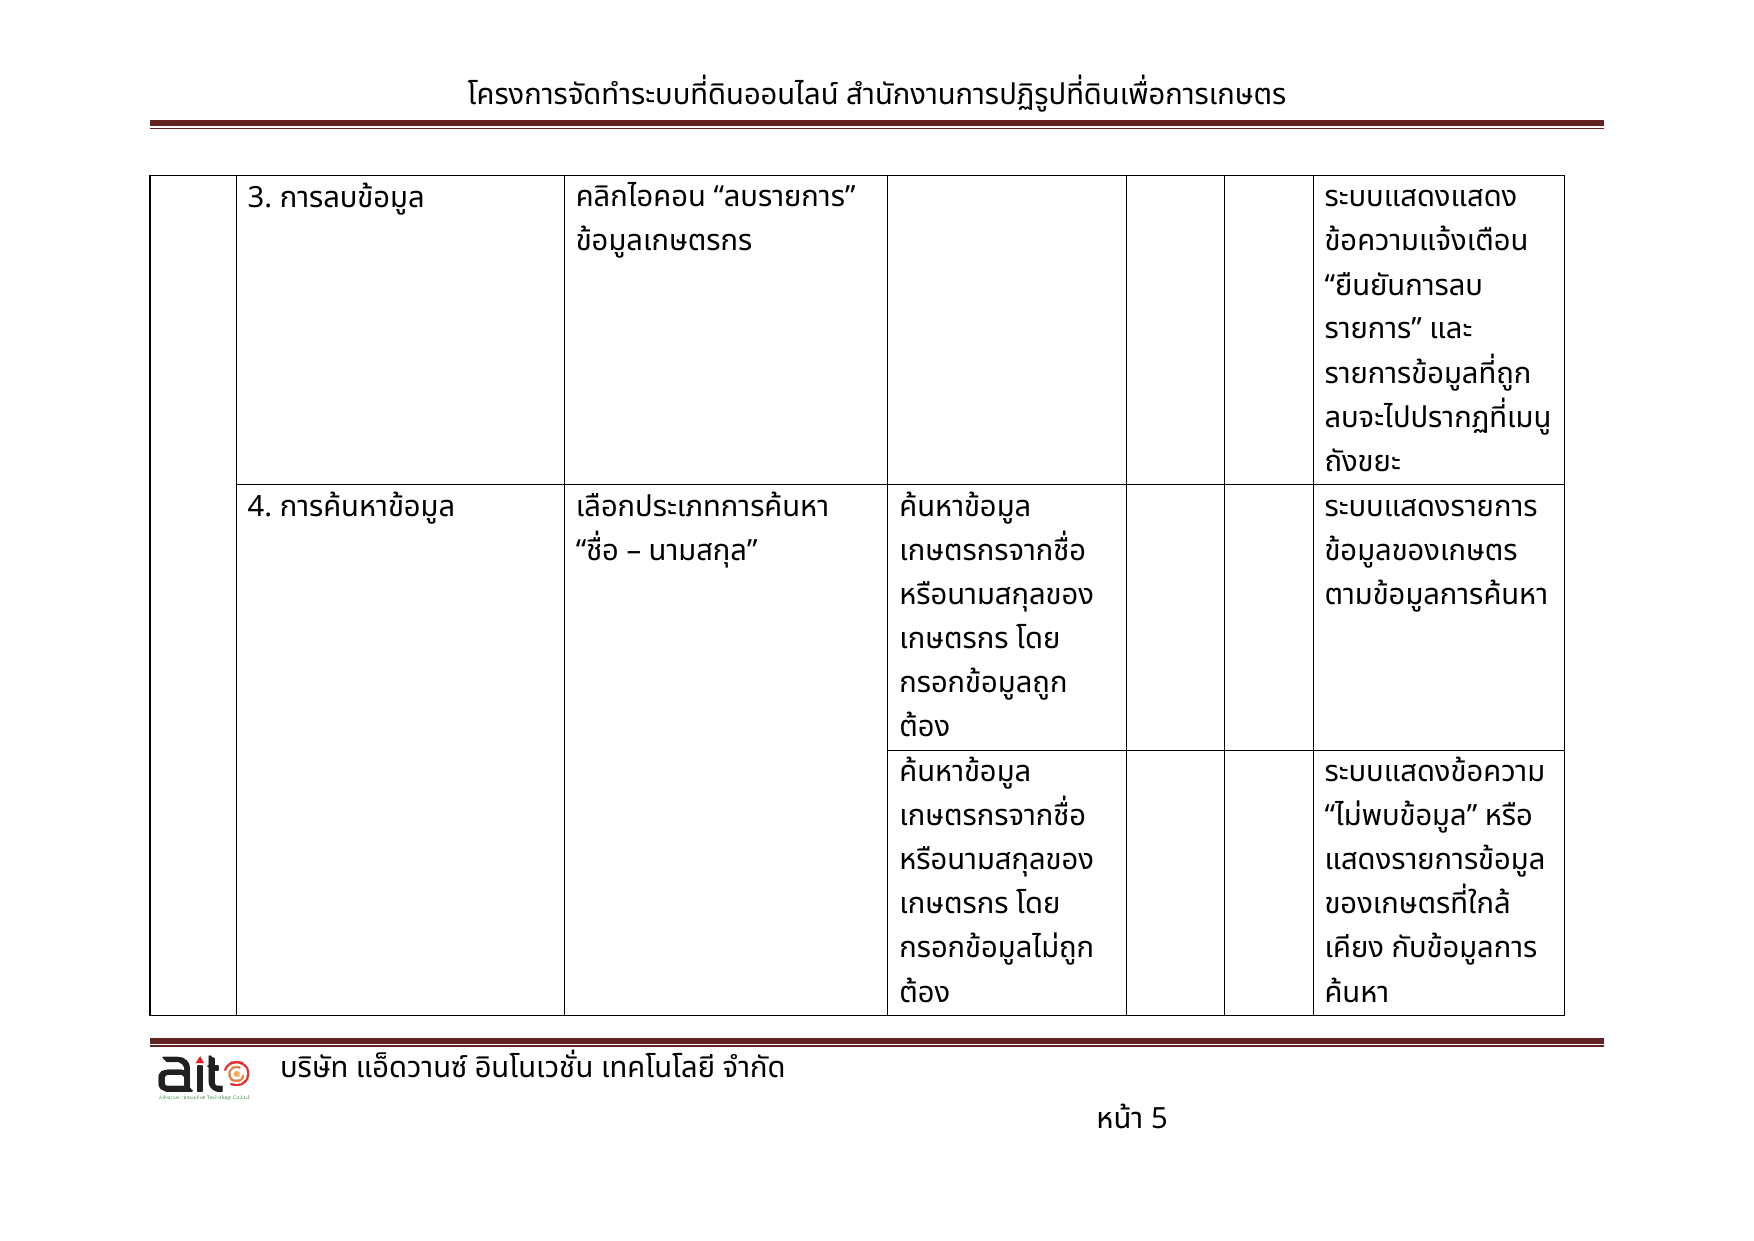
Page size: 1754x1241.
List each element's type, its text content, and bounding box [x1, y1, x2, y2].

table_cell [1225, 751, 1313, 1015]
table_cell [888, 176, 1126, 484]
table_cell ระบบแสดงข้อความ “ไม่พบข้อมูล” หรือแสดงรายการข้อมูลของเกษตรที่ใกล้เคียง กับข้อมูลการค้นหา [1314, 751, 1564, 1015]
table_cell ระบบแสดงรายการข้อมูลของเกษตร ตามข้อมูลการค้นหา [1314, 485, 1564, 750]
table_cell [1225, 485, 1313, 750]
table_cell คลิกไอคอน “ลบรายการ” ข้อมูลเกษตรกร [565, 176, 887, 484]
table_cell 3. การลบข้อมูล [237, 176, 564, 484]
table_cell ระบบแสดงแสดงข้อความแจ้งเตือน “ยืนยันการลบรายการ” และรายการข้อมูลที่ถูกลบจะไปปรากฏที่เมนูถังขยะ [1314, 176, 1564, 484]
table_cell ค้นหาข้อมูลเกษตรกรจากชื่อ หรือนามสกุลของเกษตรกร โดยกรอกข้อมูลถูกต้อง [888, 485, 1126, 750]
table_cell [1127, 485, 1224, 750]
table_cell [1127, 751, 1224, 1015]
table_cell 4. การค้นหาข้อมูล [237, 485, 564, 1015]
picture [150, 1049, 257, 1105]
table_cell เลือกประเภทการค้นหา “ชื่อ – นามสกุล” [565, 485, 887, 1015]
table_cell ค้นหาข้อมูลเกษตรกรจากชื่อ หรือนามสกุลของเกษตรกร โดยกรอกข้อมูลไม่ถูกต้อง [888, 751, 1126, 1015]
table_cell [1225, 176, 1313, 484]
table_cell [1127, 176, 1224, 484]
